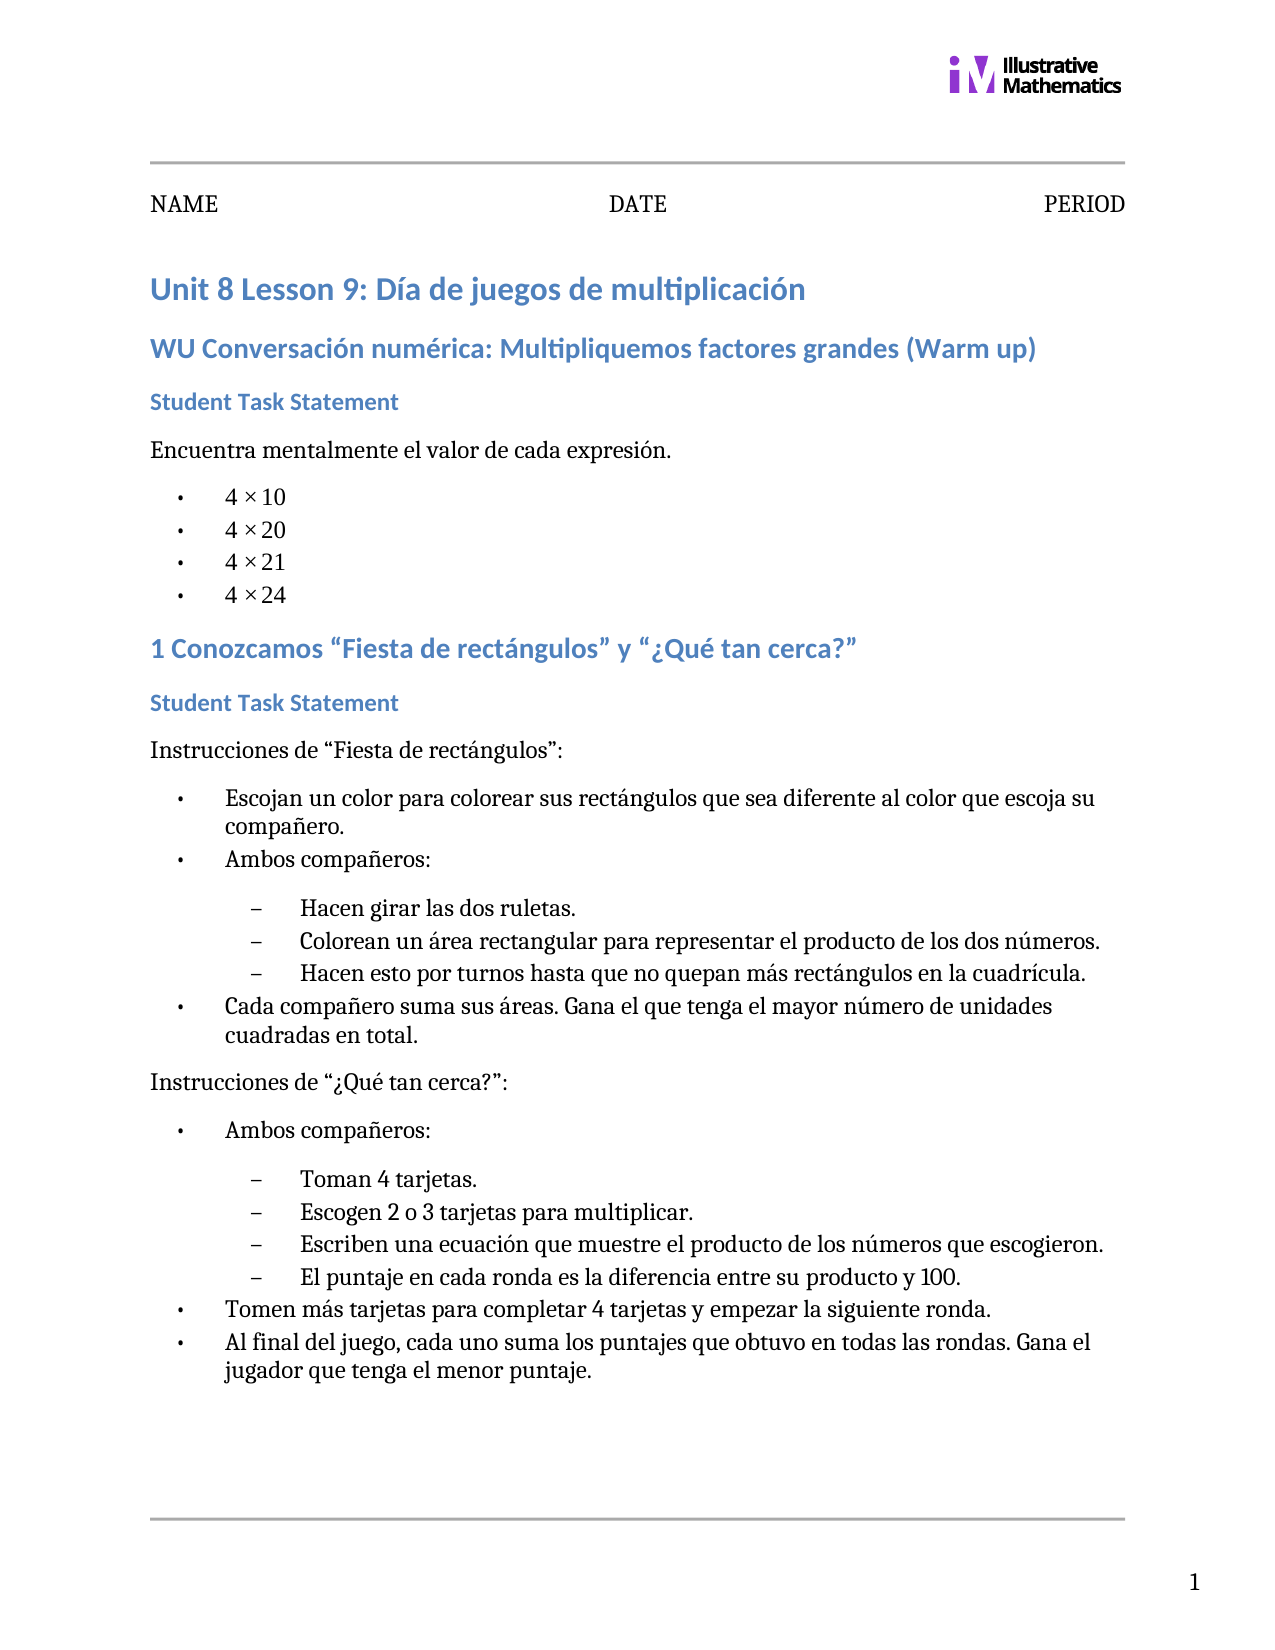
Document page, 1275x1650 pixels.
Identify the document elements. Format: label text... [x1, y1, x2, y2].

picture [949, 55, 1121, 93]
text Instrucciones de “Fiesta de rectángulos”: [150, 736, 1125, 765]
list Hacen girar las dos ruletas. [250, 894, 1125, 923]
list Escogen 2 o 3 tarjetas para multiplicar. [250, 1198, 1125, 1226]
list Hacen esto por turnos hasta que no quepan más rectángulos en la cuadrícula. [250, 959, 1125, 988]
list Colorean un área rectangular para representar el producto de los dos números. [250, 927, 1125, 956]
list El puntaje en cada ronda es la diferencia entre su producto y 100. [250, 1263, 1125, 1291]
list Al final del juego, cada uno suma los puntajes que obtuvo en todas las rondas. Gana el jugador que tenga el menor puntaje. [175, 1328, 1125, 1385]
list Ambos compañeros: [175, 1116, 1125, 1144]
list Escojan un color para colorear sus rectángulos que sea diferente al color que escoja su compañero. [175, 783, 1125, 841]
list Tomen más tarjetas para completar 4 tarjetas y empezar la siguiente ronda. [175, 1295, 1125, 1324]
subtitle 1 Conozcamos “Fiesta de rectángulos” y “¿Qué tan cerca?” [150, 630, 1125, 666]
subtitle Unit 8 Lesson 9: Día de juegos de multiplicación [150, 268, 1125, 309]
list Toman 4 tarjetas. [250, 1165, 1125, 1194]
subtitle Student Task Statement [150, 386, 1125, 417]
list Ambos compañeros: [175, 845, 1125, 873]
list Escriben una ecuación que muestre el producto de los números que escogieron. [250, 1230, 1125, 1259]
text Encuentra mentalmente el valor de cada expresión. [150, 436, 1125, 464]
text Instrucciones de “¿Qué tan cerca?”: [150, 1068, 1125, 1097]
subtitle Student Task Statement [150, 687, 1125, 717]
subtitle WU Conversación numérica: Multipliquemos factores grandes (Warm up) [150, 330, 1125, 366]
list Cada compañero suma sus áreas. Gana el que tenga el mayor número de unidades cuadradas en total. [175, 992, 1125, 1049]
